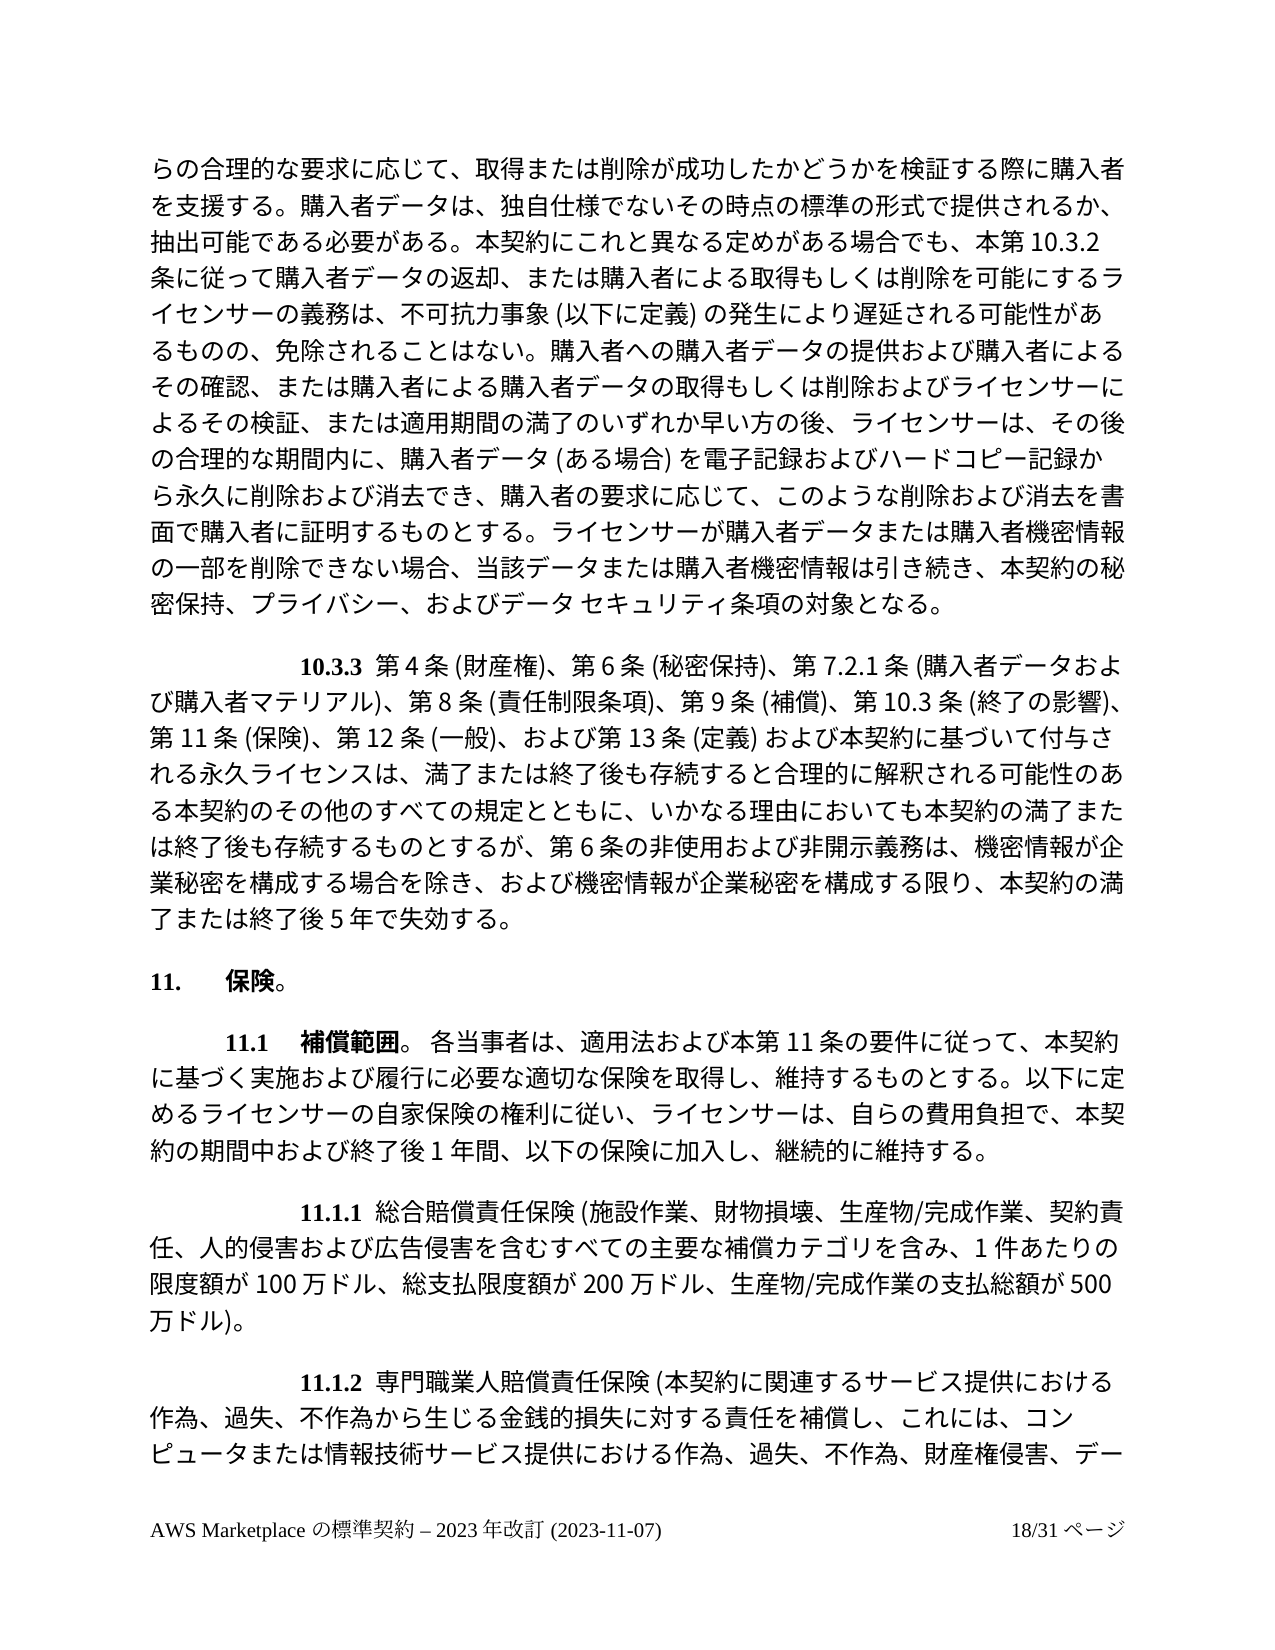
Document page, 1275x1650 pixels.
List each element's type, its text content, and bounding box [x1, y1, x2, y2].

list 補償範囲。 各当事者は、適用法および本第 11 条の要件に従って、本契約に基づく実施および履行に必要な適切な保険を取得し、維持するものとする。以下に定めるライセンサーの自家保険の権利に従い、ライセンサーは、自らの費用負担で、本契約の期間中および終了後 1 年間、以下の保険に加入し、継続的に維持する。 [150, 1022, 1125, 1167]
list 第4条 (財産権)、第6条 (秘密保持)、第 7.2.1 条 (購入者データおよび購入者マテリアル)、第 8 条 (責任制限条項)、第 9 条 (補償)、第 10.3 条 (終了の影響)、第 11 条 (保険)、第 12 条 (一般)、および第 13 条 (定義) および本契約に基づいて付与される永久ライセンスは、満了または終了後も存続すると合理的に解釈される可能性のある本契約のその他のすべての規定とともに、いかなる理由においても本契約の満了または終了後も存続するものとするが、第 6 条の非使用および非開示義務は、機密情報が企業秘密を構成する場合を除き、および機密情報が企業秘密を構成する限り、本契約の満了または終了後 5 年で失効する。 [149, 646, 1125, 936]
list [149, 1362, 1125, 1471]
list 総合賠償責任保険 (施設作業、財物損壊、生産物/完成作業、契約責任、人的侵害および広告侵害を含むすべての主要な補償カテゴリを含み、1 件あたりの限度額が 100 万ドル、総支払限度額が 200 万ドル、生産物/完成作業の支払総額が 500 万ドル)。 [149, 1192, 1125, 1337]
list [150, 150, 1125, 621]
list 保険。 [150, 961, 1125, 997]
